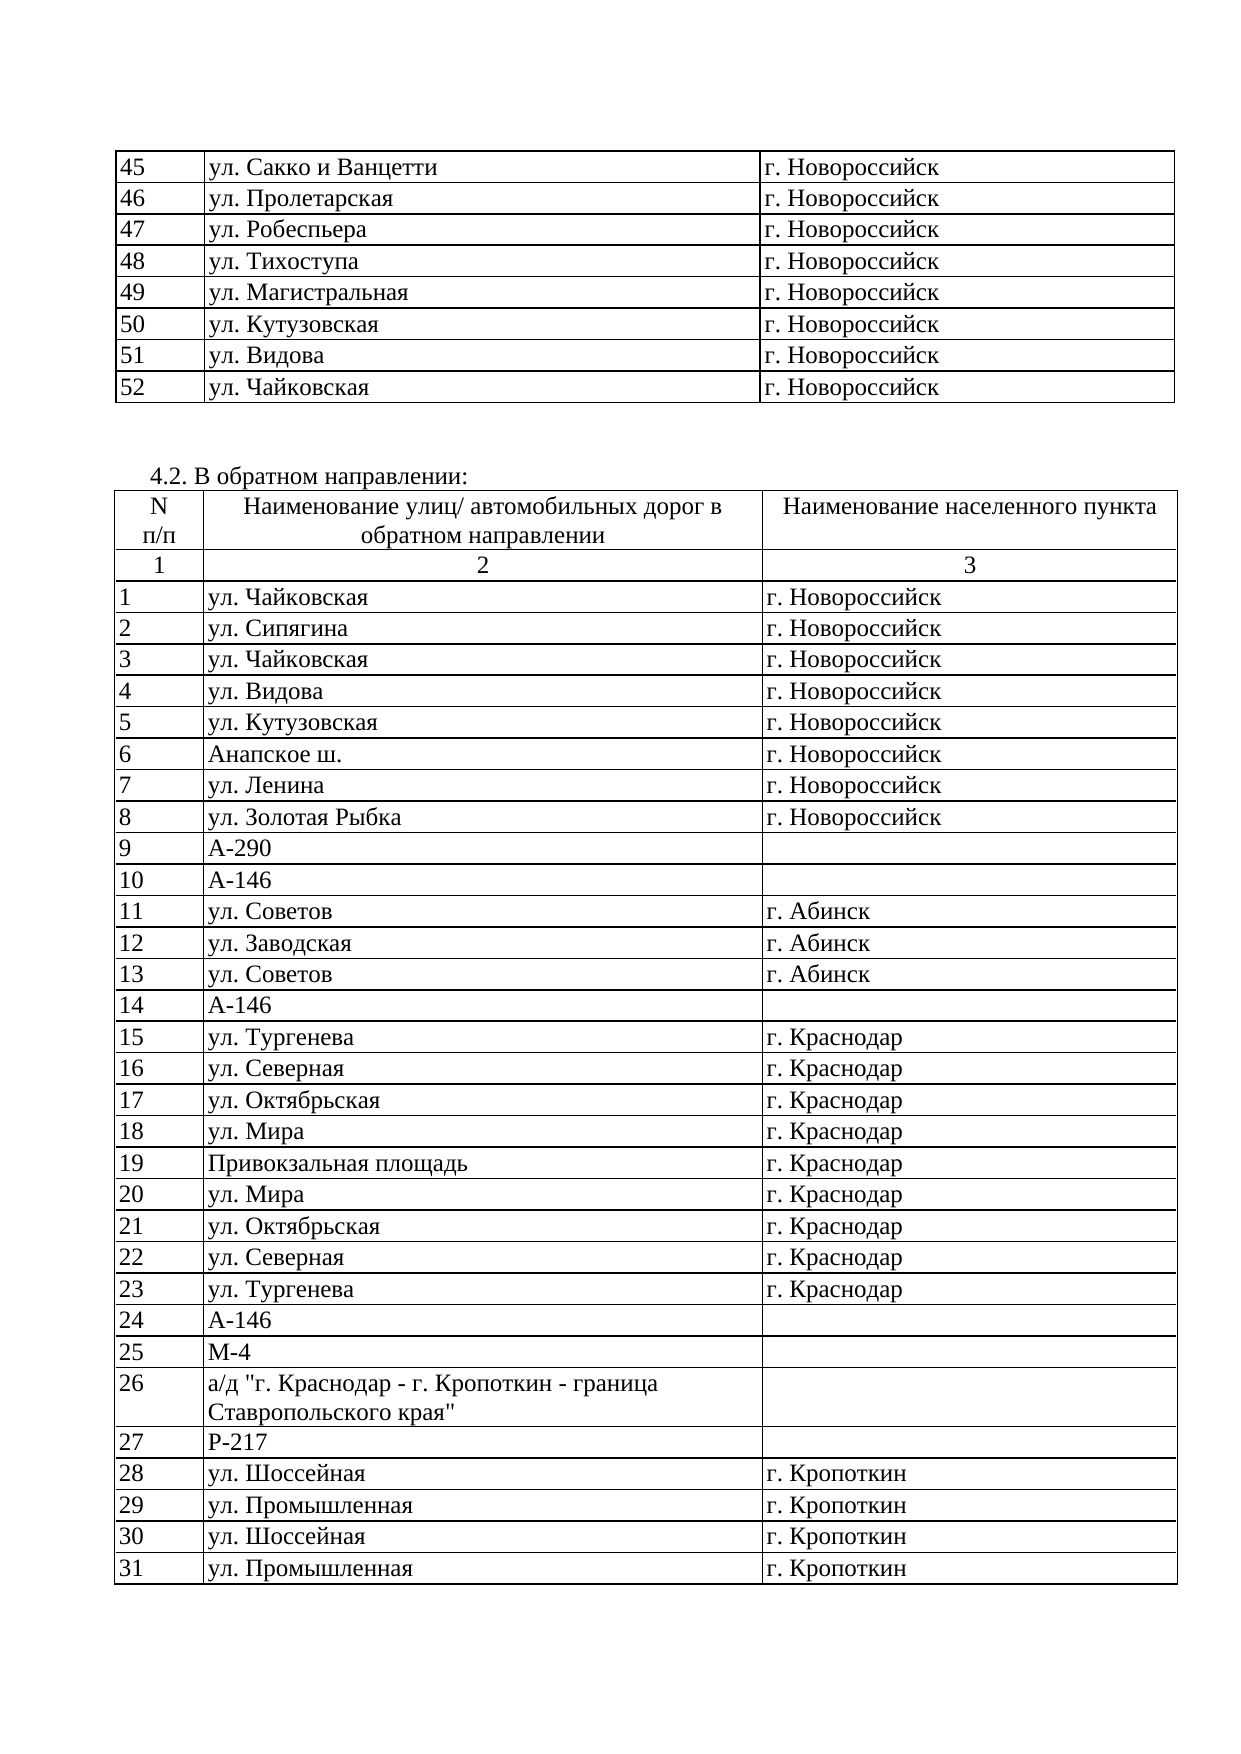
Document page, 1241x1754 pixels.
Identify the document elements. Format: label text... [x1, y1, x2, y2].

table_cell г. Новороссийск [763, 674, 1177, 706]
table_cell 1 [115, 581, 203, 611]
table_cell 8 [115, 801, 203, 832]
table_cell ул. Промышленная [204, 1490, 762, 1520]
table_cell г. Новороссийск [763, 737, 1177, 769]
table_cell ул. Тихоступа [205, 246, 759, 276]
table_cell 9 [115, 833, 203, 863]
table_cell г. Новороссийск [761, 152, 1174, 181]
table_cell 12 [115, 927, 203, 957]
table_cell ул. Золотая Рыбка [204, 802, 762, 832]
table_header N п/п [115, 491, 203, 548]
table_cell ул. Северная [204, 1242, 762, 1272]
table_cell г. Новороссийск [763, 580, 1177, 611]
table_cell 45 [117, 152, 204, 181]
table_cell 25 [115, 1336, 203, 1366]
table_cell ул. Чайковская [205, 372, 759, 402]
table_cell 29 [115, 1490, 203, 1520]
table_cell 52 [117, 372, 204, 402]
table_cell 30 [115, 1521, 203, 1551]
table_cell 51 [117, 340, 204, 370]
table_header Наименование населенного пункта [763, 491, 1177, 548]
table_cell г. Краснодар [763, 1272, 1177, 1303]
table_cell 1 [115, 550, 203, 580]
table_cell 48 [117, 246, 204, 276]
table_cell 28 [115, 1458, 203, 1488]
table_cell ул. Северная [204, 1053, 762, 1083]
table_cell [763, 1304, 1177, 1335]
table_cell ул. Кутузовская [205, 309, 759, 339]
table_cell 14 [115, 990, 203, 1020]
table_cell г. Абинск [763, 926, 1177, 957]
table_cell г. Новороссийск [763, 611, 1177, 643]
table_cell г. Краснодар [763, 1020, 1177, 1052]
table_cell 50 [117, 309, 204, 339]
table_cell 4 [115, 675, 203, 706]
table_cell г. Кропоткин [763, 1520, 1177, 1551]
table_cell 46 [117, 183, 204, 213]
table_header Наименование улиц/ автомобильных дорог в обратном направлении [204, 491, 762, 548]
table_cell 11 [115, 896, 203, 926]
table_cell а/д "г. Краснодар - г. Кропоткин - граница Ставропольского края" [204, 1368, 762, 1426]
table_cell 31 [115, 1553, 203, 1583]
table_cell А-146 [204, 865, 762, 894]
table_cell г. Новороссийск [763, 706, 1177, 737]
table_cell г. Новороссийск [761, 340, 1174, 370]
table_cell ул. Мира [204, 1116, 762, 1146]
table_cell 20 [115, 1179, 203, 1209]
table_cell 26 [115, 1368, 203, 1426]
table_cell 2 [204, 550, 762, 580]
table_cell ул. Чайковская [204, 645, 762, 674]
table_cell [763, 989, 1177, 1020]
table_cell 19 [115, 1147, 203, 1178]
table_cell г. Абинск [763, 958, 1177, 989]
table_cell ул. Советов [204, 959, 762, 989]
table_cell г. Краснодар [763, 1241, 1177, 1272]
table_cell А-290 [204, 833, 762, 863]
table_cell ул. Шоссейная [204, 1522, 762, 1551]
table_cell г. Новороссийск [761, 277, 1174, 307]
table_cell 22 [115, 1242, 203, 1272]
table_cell ул. Шоссейная [204, 1459, 762, 1488]
table_cell 23 [115, 1273, 203, 1303]
table_cell Анапское ш. [204, 739, 762, 769]
table_cell ул. Магистральная [205, 277, 759, 307]
table_cell ул. Тургенева [204, 1022, 762, 1052]
table_cell г. Новороссийск [761, 215, 1174, 244]
table_cell 18 [115, 1116, 203, 1146]
table_cell 24 [115, 1305, 203, 1335]
table_cell ул. Кутузовская [204, 707, 762, 737]
table_cell 2 [115, 613, 203, 643]
table_cell Р-217 [204, 1427, 762, 1457]
table_cell г. Новороссийск [761, 246, 1174, 276]
table_cell 3 [763, 549, 1177, 580]
table_cell 17 [115, 1084, 203, 1115]
table_cell [763, 863, 1177, 894]
table_cell ул. Сакко и Ванцетти [205, 152, 759, 181]
table_cell ул. Промышленная [204, 1553, 762, 1583]
table_cell 10 [115, 864, 203, 894]
table_cell г. Краснодар [763, 1083, 1177, 1115]
table_cell ул. Заводская [204, 928, 762, 957]
table_cell ул. Октябрьская [204, 1211, 762, 1241]
table_cell 27 [115, 1427, 203, 1457]
table_cell ул. Робеспьера [205, 215, 759, 244]
table_cell г. Краснодар [763, 1178, 1177, 1209]
table_cell ул. Чайковская [204, 582, 762, 611]
table_cell ул. Видова [205, 340, 759, 370]
table_cell г. Новороссийск [763, 643, 1177, 674]
table_cell г. Новороссийск [763, 769, 1177, 800]
table_cell ул. Ленина [204, 770, 762, 800]
table_cell г. Краснодар [763, 1146, 1177, 1178]
table_cell г. Кропоткин [763, 1551, 1177, 1583]
table_cell А-146 [204, 1305, 762, 1335]
table_cell 3 [115, 644, 203, 674]
table_cell [763, 832, 1177, 863]
table_cell ул. Пролетарская [205, 183, 759, 213]
table_cell г. Краснодар [763, 1115, 1177, 1146]
table_cell 7 [115, 770, 203, 800]
table_cell г. Новороссийск [763, 800, 1177, 832]
table_cell 5 [115, 707, 203, 737]
table_cell 6 [115, 738, 203, 769]
table_cell ул. Сипягина [204, 613, 762, 643]
table_cell ул. Видова [204, 676, 762, 706]
table_cell 21 [115, 1210, 203, 1241]
table_cell г. Абинск [763, 895, 1177, 926]
table_cell г. Краснодар [763, 1052, 1177, 1083]
text 4.2. В обратном направлении: [150, 461, 1090, 489]
table_cell г. Новороссийск [761, 372, 1174, 402]
table_cell М-4 [204, 1337, 762, 1366]
table_cell ул. Советов [204, 896, 762, 926]
table_cell г. Краснодар [763, 1209, 1177, 1241]
table_cell 15 [115, 1021, 203, 1052]
table_cell ул. Октябрьская [204, 1085, 762, 1115]
table_cell 13 [115, 959, 203, 989]
table_cell ул. Мира [204, 1179, 762, 1209]
table_cell [763, 1426, 1177, 1457]
table_cell Привокзальная площадь [204, 1148, 762, 1178]
table_cell ул. Тургенева [204, 1274, 762, 1303]
table_cell г. Новороссийск [761, 183, 1174, 213]
table_cell А-146 [204, 991, 762, 1020]
table_cell [763, 1335, 1177, 1366]
table_cell [763, 1366, 1177, 1426]
table_cell г. Кропоткин [763, 1457, 1177, 1488]
table_cell 16 [115, 1053, 203, 1083]
table_cell г. Новороссийск [761, 309, 1174, 339]
table_cell г. Кропоткин [763, 1489, 1177, 1520]
table_cell 49 [117, 277, 204, 307]
table_cell 47 [117, 215, 204, 244]
